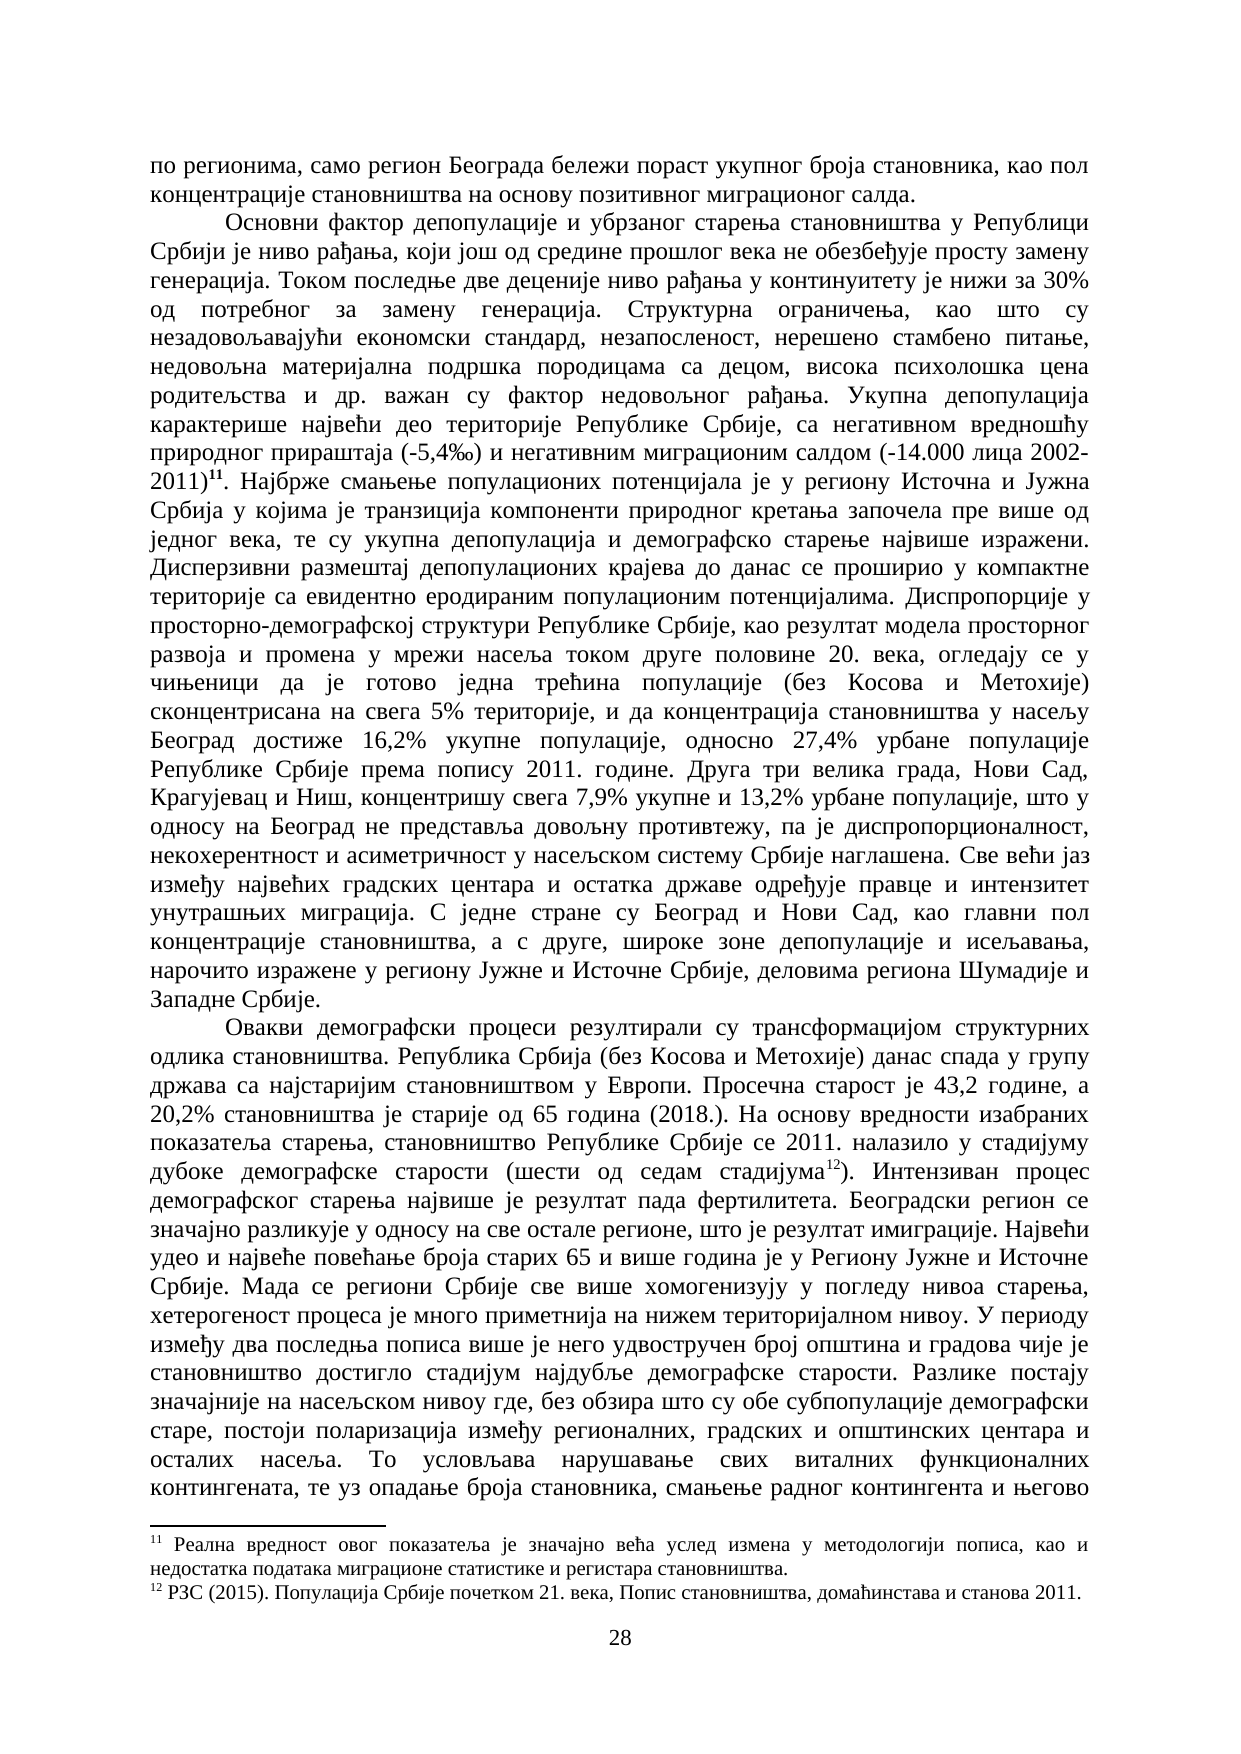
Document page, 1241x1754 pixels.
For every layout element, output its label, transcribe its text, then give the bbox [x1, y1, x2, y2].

text Основни фактор депопулације и убрзаног старења становништва у Републици Србији је ниво рађања, који још од средине прошлог века не обезбеђује просту замену генерација. Током последње две деценије ниво рађања у континуитету је нижи за 30% од потребног за замену генерација. Структурна ограничења, као што су незадовољавајући економски стандард, незапосленост, нерешено стамбено питање, недовољна материјална подршка породицама са децом, висока психолошка цена родитељства и др. важан су фактор недовољног рађања. Укупна депопулација карактерише највећи део територије Републике Србије, са негативном вредношћу природног прираштаја (-5,4‰) и негативним миграционим салдом (-14.000 лица 2002-2011). Најбрже смањење популационих потенцијала је у региону Источна и Јужна Србија у којима је транзиција компоненти природног кретања започела пре више од једног века, те су укупна депопулација и демографско старење највише изражени. Дисперзивни размештај депопулационих крајева до данас се проширио у компактне територије са евидентно еродираним популационим потенцијалима. Диспропорције у просторно-демографској структури Републике Србије, као резултат модела просторног развоја и промена у мрежи насеља током друге половине 20. века, огледају се у чињеници да је готово једна трећина популације (без Косова и Метохије) сконцентрисана на свега 5% територије, и да концентрација становништва у насељу Београд достиже 16,2% укупне популације, односно 27,4% урбане популације Републике Србије према попису 2011. године. Друга три велика града, Нови Сад, Крагујевац и Ниш, концентришу свега 7,9% укупне и 13,2% урбане популације, што у односу на Београд не представља довољну противтежу, па је диспропорционалност, некохерентност и асиметричност у насељском систему Србије наглашена. Све већи јаз између највећих градских центара и остатка државе одређује правце и интензитет унутрашњих миграција. С једне стране су Београд и Нови Сад, као главни пол концентрације становништва, а с друге, широке зоне депопулације и исељавања, нарочито изражене у региону Јужне и Источне Србије, деловима региона Шумадије и Западне Србије. [150, 207, 1090, 1012]
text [150, 150, 1090, 207]
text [150, 1012, 1090, 1501]
